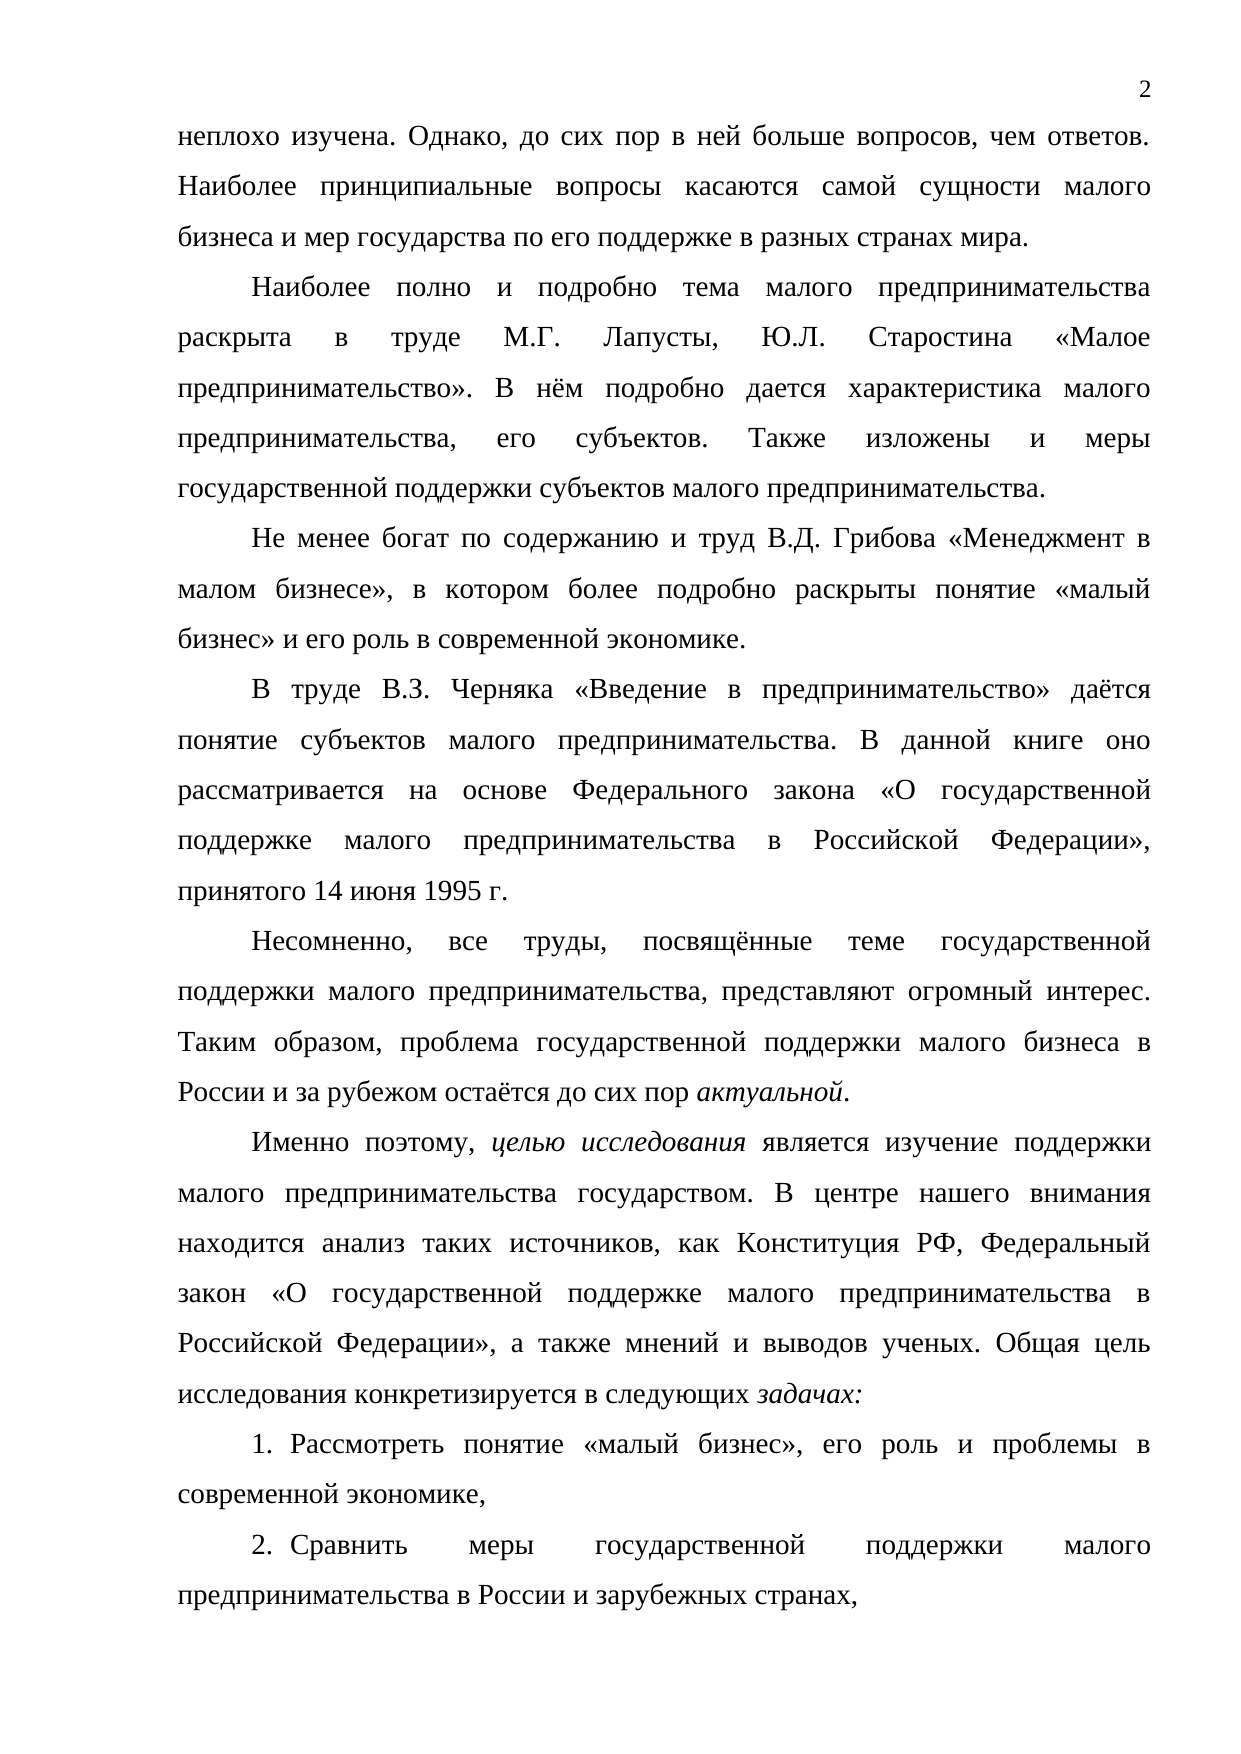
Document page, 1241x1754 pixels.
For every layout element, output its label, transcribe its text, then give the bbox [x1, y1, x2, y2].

text Наиболее полно и подробно тема малого предпринимательства раскрыта в труде М.Г. Лапусты, Ю.Л. Старостина «Малое предпринимательство». В нём подробно дается характеристика малого предпринимательства, его субъектов. Также изложены и меры государственной поддержки субъектов малого предпринимательства. [177, 269, 1152, 504]
text В труде В.З. Черняка «Введение в предпринимательство» даётся понятие субъектов малого предпринимательства. В данной книге оно рассматривается на основе Федерального закона «О государственной поддержке малого предпринимательства в Российской Федерации», принятого 14 июня . [177, 672, 1152, 906]
text Не менее богат по содержанию и труд В.Д. Грибова «Менеджмент в малом бизнесе», в котором более подробно раскрыты понятие «малый бизнес» и его роль в современной экономике. [177, 521, 1152, 655]
text Несомненно, все труды, посвящённые теме государственной поддержки малого предпринимательства, представляют огромный интерес. Таким образом, проблема государственной поддержки малого бизнеса в России и за рубежом остаётся до сих пор актуальной. [177, 923, 1152, 1108]
list Рассмотреть понятие «малый бизнес», его роль и проблемы в современной экономике, [177, 1426, 1152, 1510]
text Именно поэтому, целью исследования является изучение поддержки малого предпринимательства государством. В центре нашего внимания находится анализ таких источников, как Конституция РФ, Федеральный закон «О государственной поддержке малого предпринимательства в Российской Федерации», а также мнений и выводов ученых. Общая цель исследования конкретизируется в следующих задачах: [177, 1124, 1152, 1409]
list Сравнить меры государственной поддержки малого предпринимательства в России и зарубежных странах, [177, 1527, 1152, 1611]
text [177, 118, 1152, 252]
